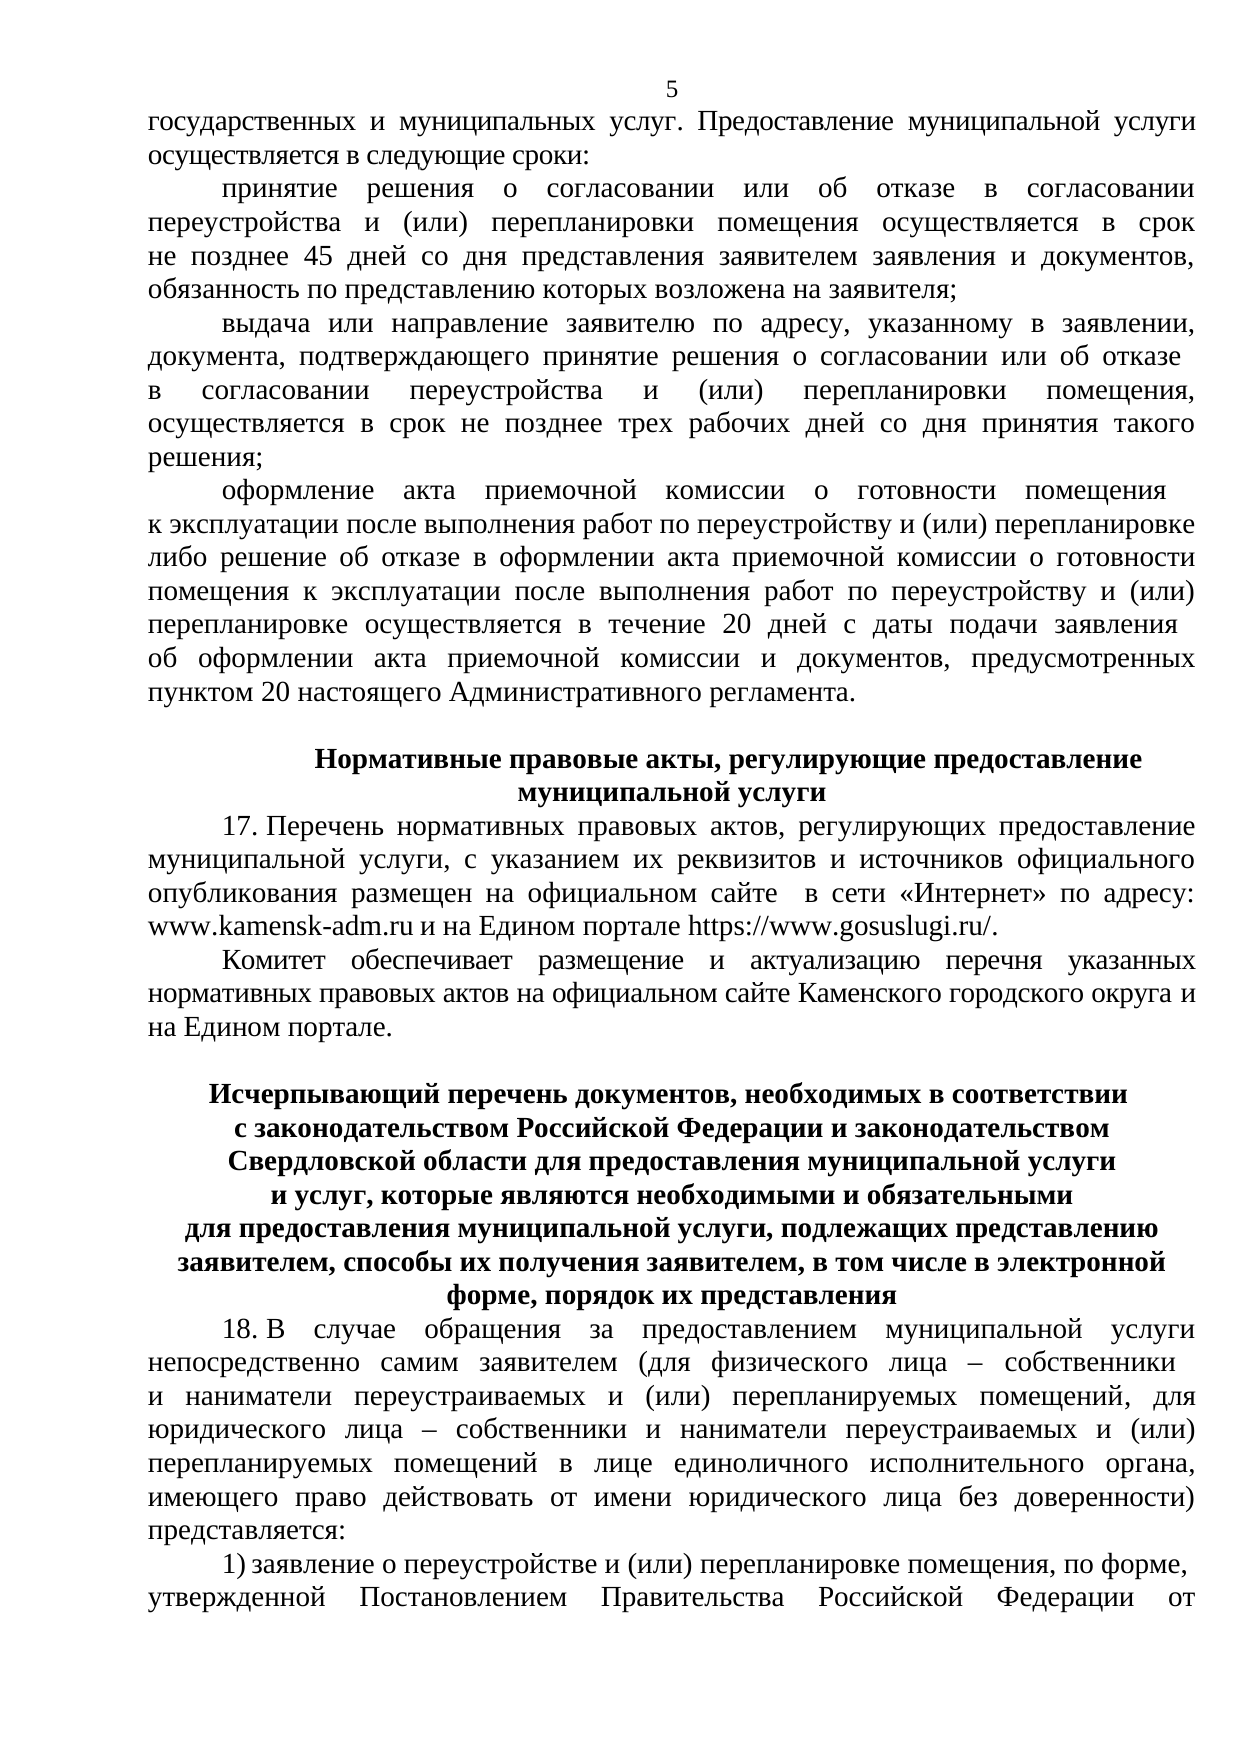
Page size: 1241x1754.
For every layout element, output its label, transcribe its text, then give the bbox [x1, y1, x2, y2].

list Перечень нормативных правовых актов, регулирующих предоставление муниципальной услуги, с указанием их реквизитов и источников официального опубликования размещен на официальном сайте в сети «Интернет» по адресу: www.kamensk-adm.ru и на Едином портале https://www.gosuslugi.ru/. [148, 808, 1196, 942]
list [148, 103, 1196, 171]
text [148, 1579, 1196, 1613]
list В случае обращения за предоставлением муниципальной услуги непосредственно самим заявителем (для физического лица – собственники и наниматели переустраиваемых и (или) перепланируемых помещений, для юридического лица – собственники и наниматели переустраиваемых и (или) перепланируемых помещений в лице единоличного исполнительного органа, имеющего право действовать от имени юридического лица без доверенности) представляется: [148, 1311, 1196, 1546]
text оформление акта приемочной комиссии о готовности помещения к эксплуатации после выполнения работ по переустройству и (или) перепланировке либо решение об отказе в оформлении акта приемочной комиссии о готовности помещения к эксплуатации после выполнения работ по переустройству и (или) перепланировке осуществляется в течение 20 дней с даты подачи заявления об оформлении акта приемочной комиссии и документов, предусмотренных пунктом 20 настоящего Административного регламента. [148, 472, 1196, 707]
text для предоставления муниципальной услуги, подлежащих представлению заявителем, способы их получения заявителем, в том числе в электронной форме, порядок их представления [148, 1210, 1196, 1311]
text принятие решения о согласовании или об отказе в согласовании переустройства и (или) перепланировки помещения осуществляется в срок не позднее 45 дней со дня представления заявителем заявления и документов, обязанность по представлению которых возложена на заявителя; [148, 171, 1196, 305]
list заявление о переустройстве и (или) перепланировке помещения, по форме, [148, 1546, 1196, 1579]
text выдача или направление заявителю по адресу, указанному в заявлении, документа, подтверждающего принятие решения о согласовании или об отказе в согласовании переустройства и (или) перепланировки помещения, осуществляется в срок не позднее трех рабочих дней со дня принятия такого решения; [148, 305, 1196, 472]
text Комитет обеспечивает размещение и актуализацию перечня указанных нормативных правовых актов на официальном сайте Каменского городского округа и на Едином портале. [148, 942, 1196, 1043]
text муниципальной услуги [148, 774, 1196, 808]
list Нормативные правовые акты, регулирующие предоставление [261, 741, 1196, 774]
text Исчерпывающий перечень документов, необходимых в соответствии с законодательством Российской Федерации и законодательством Свердловской области для предоставления муниципальной услуги и услуг, которые являются необходимыми и обязательными [148, 1076, 1196, 1210]
